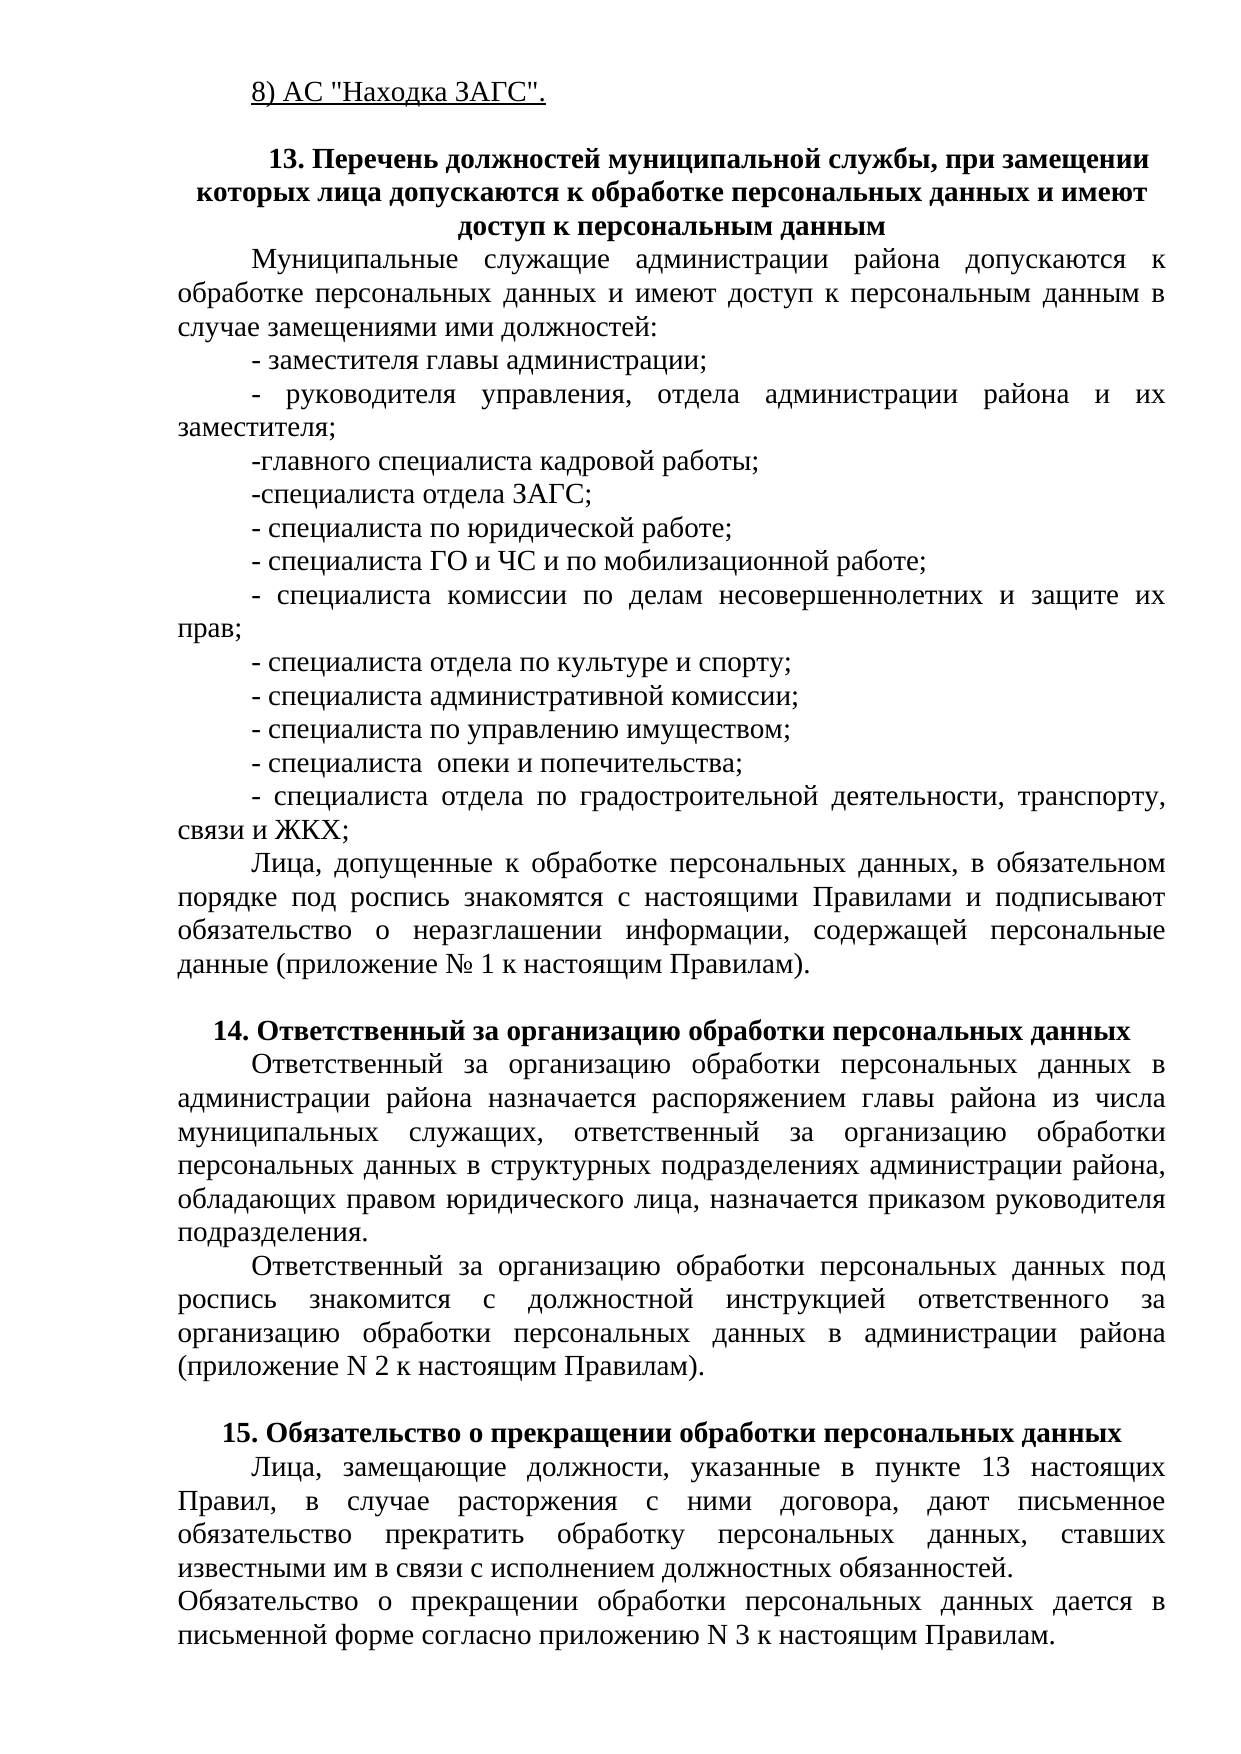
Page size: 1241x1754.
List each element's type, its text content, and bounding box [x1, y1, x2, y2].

text Лица, допущенные к обработке персональных данных, в обязательном порядке под роспись знакомятся с настоящими Правилами и подписывают обязательство о неразглашении информации, содержащей персональные данные (приложение № 1 к настоящим Правилам). [177, 845, 1167, 979]
text -главного специалиста кадровой работы; [177, 443, 1167, 476]
text - специалиста отдела по градостроительной деятельности, транспорту, связи и ЖКХ; [177, 778, 1167, 845]
text - специалиста опеки и попечительства; [177, 745, 1167, 778]
text Ответственный за организацию обработки персональных данных под роспись знакомится с должностной инструкцией ответственного за организацию обработки персональных данных в администрации района (приложение N 2 к настоящим Правилам). [177, 1248, 1167, 1382]
text - специалиста отдела по культуре и спорту; [177, 644, 1167, 678]
text 8) АС "Находка ЗАГС". [177, 74, 1167, 107]
text 15. Обязательство о прекращении обработки персональных данных [177, 1416, 1167, 1449]
text Ответственный за организацию обработки персональных данных в администрации района назначается распоряжением главы района из числа муниципальных служащих, ответственный за организацию обработки персональных данных в структурных подразделениях администрации района, обладающих правом юридического лица, назначается приказом руководителя подразделения. [177, 1047, 1167, 1248]
text - специалиста по юридической работе; [177, 510, 1167, 543]
text 14. Ответственный за организацию обработки персональных данных [177, 1013, 1167, 1047]
text - специалиста административной комиссии; [177, 678, 1167, 711]
text Лица, замещающие должности, указанные в пункте 13 настоящих Правил, в случае расторжения с ними договора, дают письменное обязательство прекратить обработку персональных данных, ставших известными им в связи с исполнением должностных обязанностей. [177, 1449, 1167, 1583]
text Обязательство о прекращении обработки персональных данных дается в письменной форме согласно приложению N 3 к настоящим Правилам. [177, 1583, 1167, 1650]
text - заместителя главы администрации; [177, 342, 1167, 376]
text 13. Перечень должностей муниципальной службы, при замещении которых лица допускаются к обработке персональных данных и имеют доступ к персональным данным [177, 141, 1167, 242]
text -специалиста отдела ЗАГС; [177, 476, 1167, 510]
text - специалиста комиссии по делам несовершеннолетних и защите их прав; [177, 577, 1167, 644]
text Муниципальные служащие администрации района допускаются к обработке персональных данных и имеют доступ к персональным данным в случае замещениями ими должностей: [177, 242, 1167, 342]
text - руководителя управления, отдела администрации района и их заместителя; [177, 376, 1167, 443]
text - специалиста ГО и ЧС и по мобилизационной работе; [177, 543, 1167, 577]
text - специалиста по управлению имуществом; [177, 711, 1167, 745]
